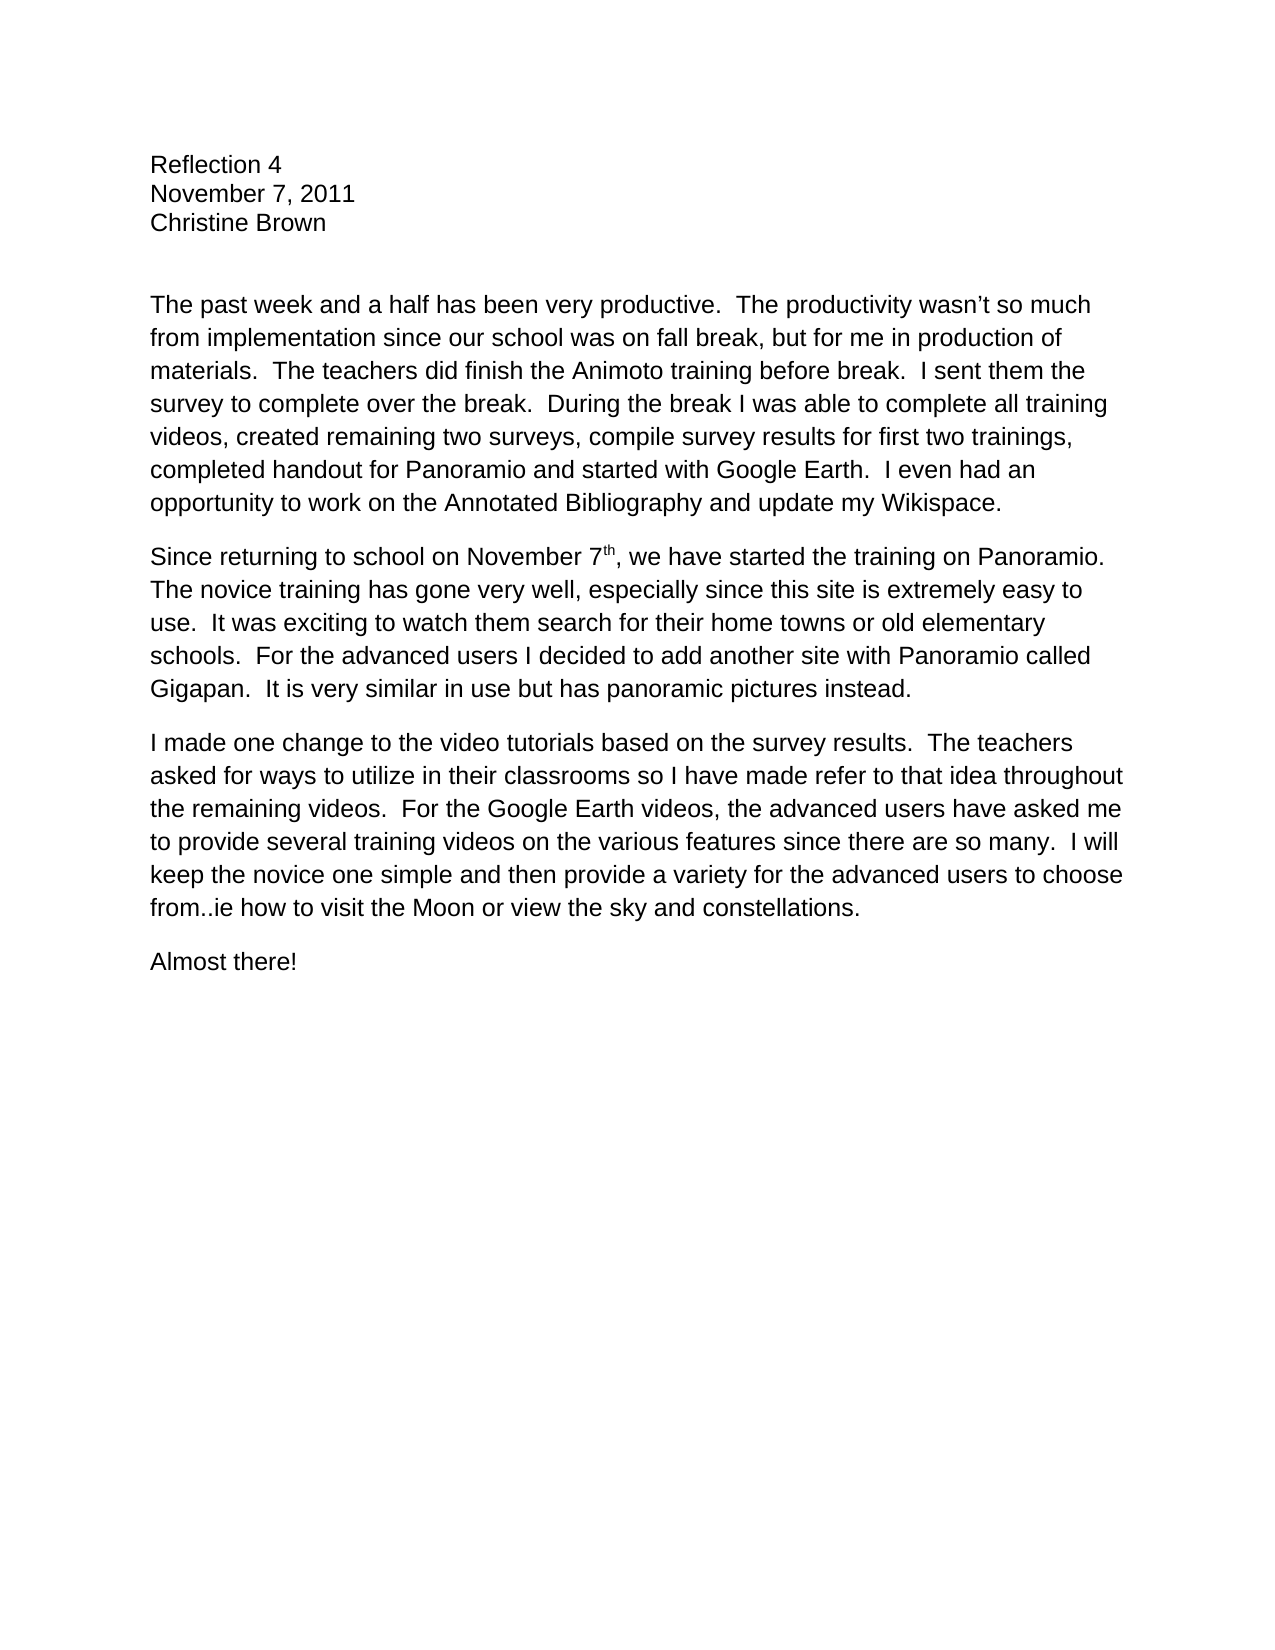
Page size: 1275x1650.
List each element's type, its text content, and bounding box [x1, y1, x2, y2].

text November 7, 2011 [150, 179, 1125, 207]
text Almost there! [150, 947, 1125, 976]
text Christine Brown [150, 207, 1125, 236]
text The past week and a half has been very productive. The productivity wasn’t so much from implementation since our school was on fall break, but for me in production of materials. The teachers did finish the Animoto training before break. I sent them the survey to complete over the break. During the break I was able to complete all training videos, created remaining two surveys, compile survey results for first two trainings, completed handout for Panoramio and started with Google Earth. I even had an opportunity to work on the Annotated Bibliography and update my Wikispace. [150, 290, 1125, 517]
text Since returning to school on November 7th, we have started the training on Panoramio. The novice training has gone very well, especially since this site is extremely easy to use. It was exciting to watch them search for their home towns or old elementary schools. For the advanced users I decided to add another site with Panoramio called Gigapan. It is very similar in use but has panoramic pictures instead. [150, 542, 1125, 703]
text I made one change to the video tutorials based on the survey results. The teachers asked for ways to utilize in their classrooms so I have made refer to that idea throughout the remaining videos. For the Google Earth videos, the advanced users have asked me to provide several training videos on the various features since there are so many. I will keep the novice one simple and then provide a variety for the advanced users to choose from..ie how to visit the Moon or view the sky and constellations. [150, 728, 1125, 922]
text Reflection 4 [150, 150, 1125, 179]
